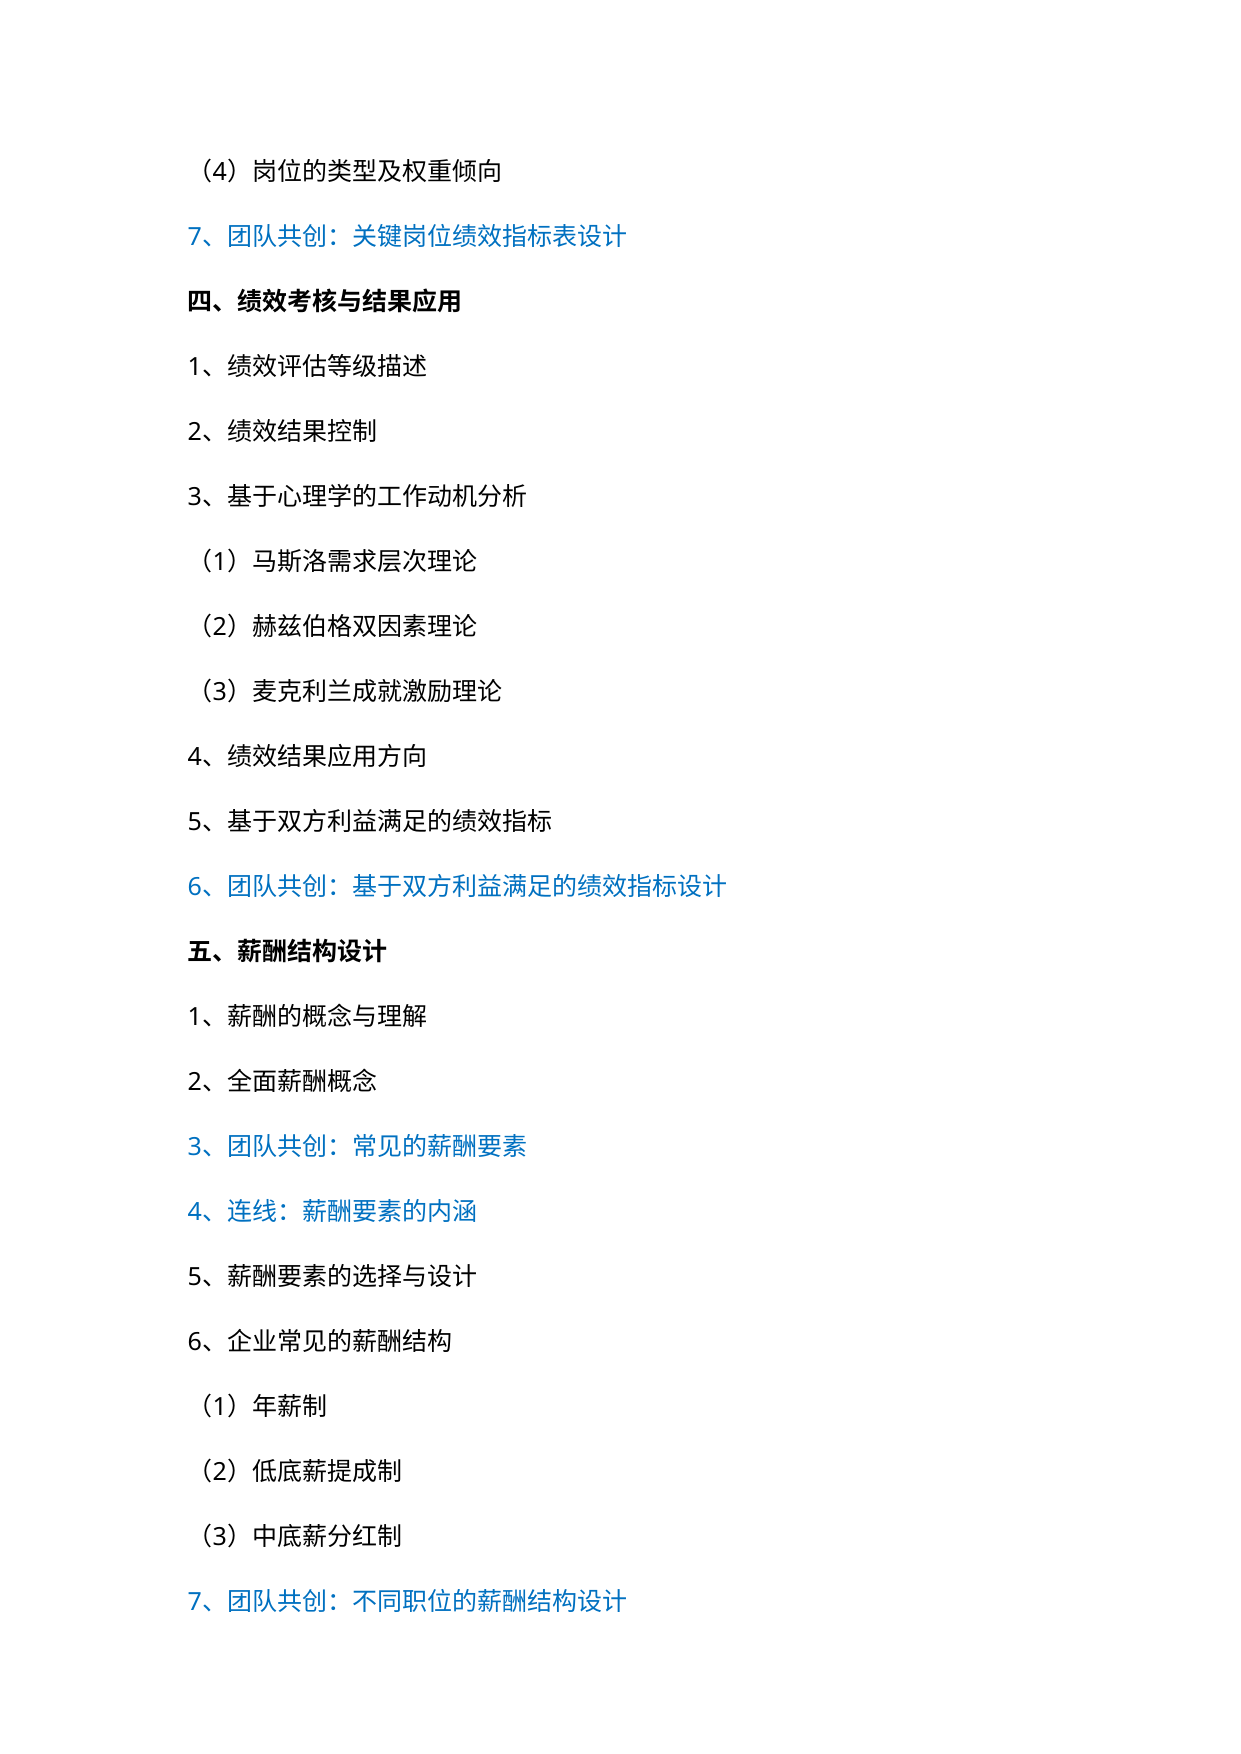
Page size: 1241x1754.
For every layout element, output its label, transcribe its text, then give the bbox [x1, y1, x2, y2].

text 2、全面薪酬概念 [187, 1047, 1053, 1112]
text 3、基于心理学的工作动机分析 [187, 462, 1053, 527]
text 1、薪酬的概念与理解 [187, 982, 1053, 1047]
text （3）中底薪分红制 [187, 1502, 1053, 1567]
text 1、绩效评估等级描述 [187, 332, 1053, 397]
text （2）低底薪提成制 [187, 1437, 1053, 1502]
text 3、团队共创：常见的薪酬要素 [187, 1112, 1053, 1177]
text 5、薪酬要素的选择与设计 [187, 1242, 1053, 1307]
text （2）赫兹伯格双因素理论 [187, 592, 1053, 657]
text （3）麦克利兰成就激励理论 [187, 657, 1053, 722]
text （1）年薪制 [187, 1372, 1053, 1437]
text 7、团队共创：不同职位的薪酬结构设计 [187, 1567, 1053, 1632]
text 6、企业常见的薪酬结构 [187, 1307, 1053, 1372]
text 5、基于双方利益满足的绩效指标 [187, 787, 1053, 852]
text 4、绩效结果应用方向 [187, 722, 1053, 787]
text 4、连线：薪酬要素的内涵 [187, 1177, 1053, 1242]
text （1）马斯洛需求层次理论 [187, 527, 1053, 592]
text 6、团队共创：基于双方利益满足的绩效指标设计 [187, 852, 1053, 917]
text 四、绩效考核与结果应用 [187, 267, 1053, 332]
text （4）岗位的类型及权重倾向 [187, 137, 1053, 202]
text 2、绩效结果控制 [187, 397, 1053, 462]
text 7、团队共创：关键岗位绩效指标表设计 [187, 202, 1053, 267]
text 五、薪酬结构设计 [187, 917, 1053, 982]
